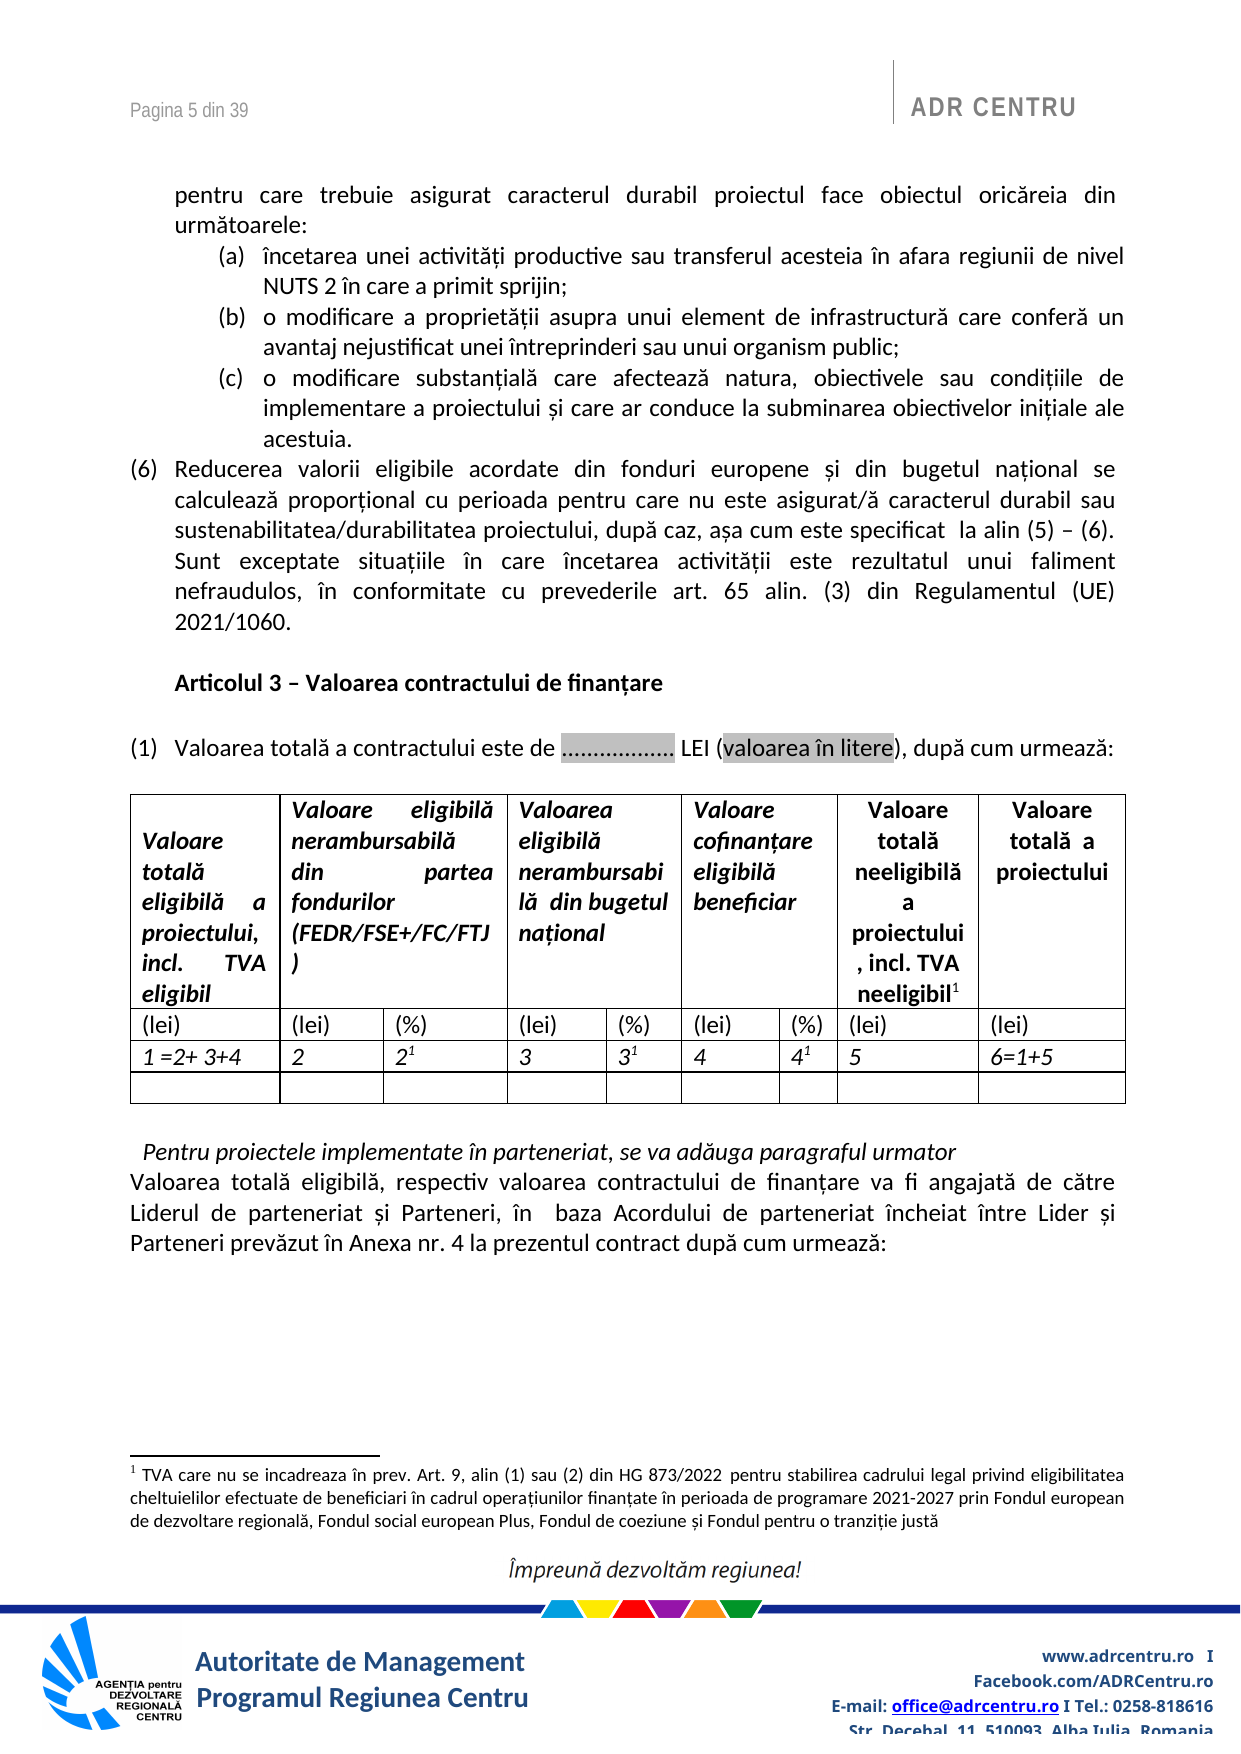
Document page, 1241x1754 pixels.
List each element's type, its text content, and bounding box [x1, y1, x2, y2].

list Reducerea valorii eligibile acordate din fonduri europene și din bugetul național se calculează proporțional cu perioada pentru care nu este asigurat/ă caracterul durabil sau sustenabilitatea/durabilitatea proiectului, după caz, așa cum este specificat la alin (5) – (6). Sunt exceptate situațiile în care încetarea activității este rezultatul unui faliment nefraudulos, în conformitate cu prevederile art. 65 alin. (3) din Regulamentul (UE) 2021/1060. [130, 453, 1117, 637]
table_cell (%) [384, 1009, 507, 1040]
table_header Valoarea eligibilă nerambursabilă din bugetul național [508, 795, 681, 1008]
table_cell 2 [281, 1041, 383, 1071]
table_cell (%) [607, 1009, 681, 1040]
table_cell 4 [682, 1041, 779, 1071]
table_cell (lei) [508, 1009, 606, 1040]
picture [0, 1600, 550, 1730]
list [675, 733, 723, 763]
table_cell [838, 1073, 978, 1103]
table_cell [607, 1073, 681, 1103]
table_cell [281, 1073, 383, 1103]
list Valoarea totală a contractului este de .................. LEI (valoarea în litere), după cum urmează: [894, 733, 1117, 763]
table_cell 21 [384, 1041, 507, 1071]
table_cell [979, 1073, 1125, 1103]
picture [574, 1600, 1241, 1618]
table_cell (lei) [838, 1009, 978, 1040]
table_header Valoare eligibilă nerambursabilă din partea fondurilor (FEDR/FSE+/FC/FTJ) [281, 795, 507, 1008]
table_cell 3 [508, 1041, 606, 1071]
table_cell (lei) [979, 1009, 1125, 1040]
table_cell (lei) [281, 1009, 383, 1040]
list o modificare a proprietății asupra unui element de infrastructură care conferă un avantaj nejustificat unei întreprinderi sau unui organism public; [218, 301, 1125, 362]
table_cell [384, 1073, 507, 1103]
table_cell 41 [780, 1041, 837, 1071]
text Pentru proiectele implementate în parteneriat, se va adăuga paragraful urmator [142, 1134, 1125, 1166]
table_cell (lei) [131, 1009, 279, 1040]
table_cell [682, 1073, 779, 1103]
text Articolul 3 – Valoarea contractului de finanțare [174, 667, 1125, 698]
table_cell [508, 1073, 606, 1103]
picture [495, 1556, 814, 1583]
table_header Valoare totală eligibilă a proiectului, incl. TVA eligibil [131, 795, 279, 1008]
text Valoarea totală eligibilă, respectiv valoarea contractului de finanțare va fi angajată de către Liderul de parteneriat și Parteneri, în baza Acordului de parteneriat încheiat între Lider și Parteneri prevăzut în Anexa nr. 4 la prezentul contract după cum urmează: [130, 1166, 1117, 1258]
table_cell (%) [780, 1009, 837, 1040]
table_cell 6=1+5 [979, 1041, 1125, 1071]
table_cell [131, 1073, 279, 1103]
table_cell (lei) [682, 1009, 779, 1040]
list Valoarea totală a contractului este de .................. LEI (valoarea în litere), după cum urmează: [130, 733, 561, 763]
table_cell 1 =2+ 3+4 [131, 1041, 279, 1071]
list o modificare substanțială care afectează natura, obiectivele sau condițiile de implementare a proiectului și care ar conduce la subminarea obiectivelor inițiale ale acestuia. [218, 362, 1125, 453]
list încetarea unei activități productive sau transferul acesteia în afara regiunii de nivel NUTS 2 în care a primit sprijin; [218, 240, 1125, 301]
table_cell 5 [838, 1041, 978, 1071]
table_header Valoare cofinanțare eligibilă beneficiar [682, 795, 837, 1008]
table_cell 31 [607, 1041, 681, 1071]
table_header Valoare totală a proiectului [979, 795, 1125, 1008]
table_cell [780, 1073, 837, 1103]
table_header Valoare totală neeligibilă a proiectului, incl. TVA neeligibil [838, 795, 978, 1008]
